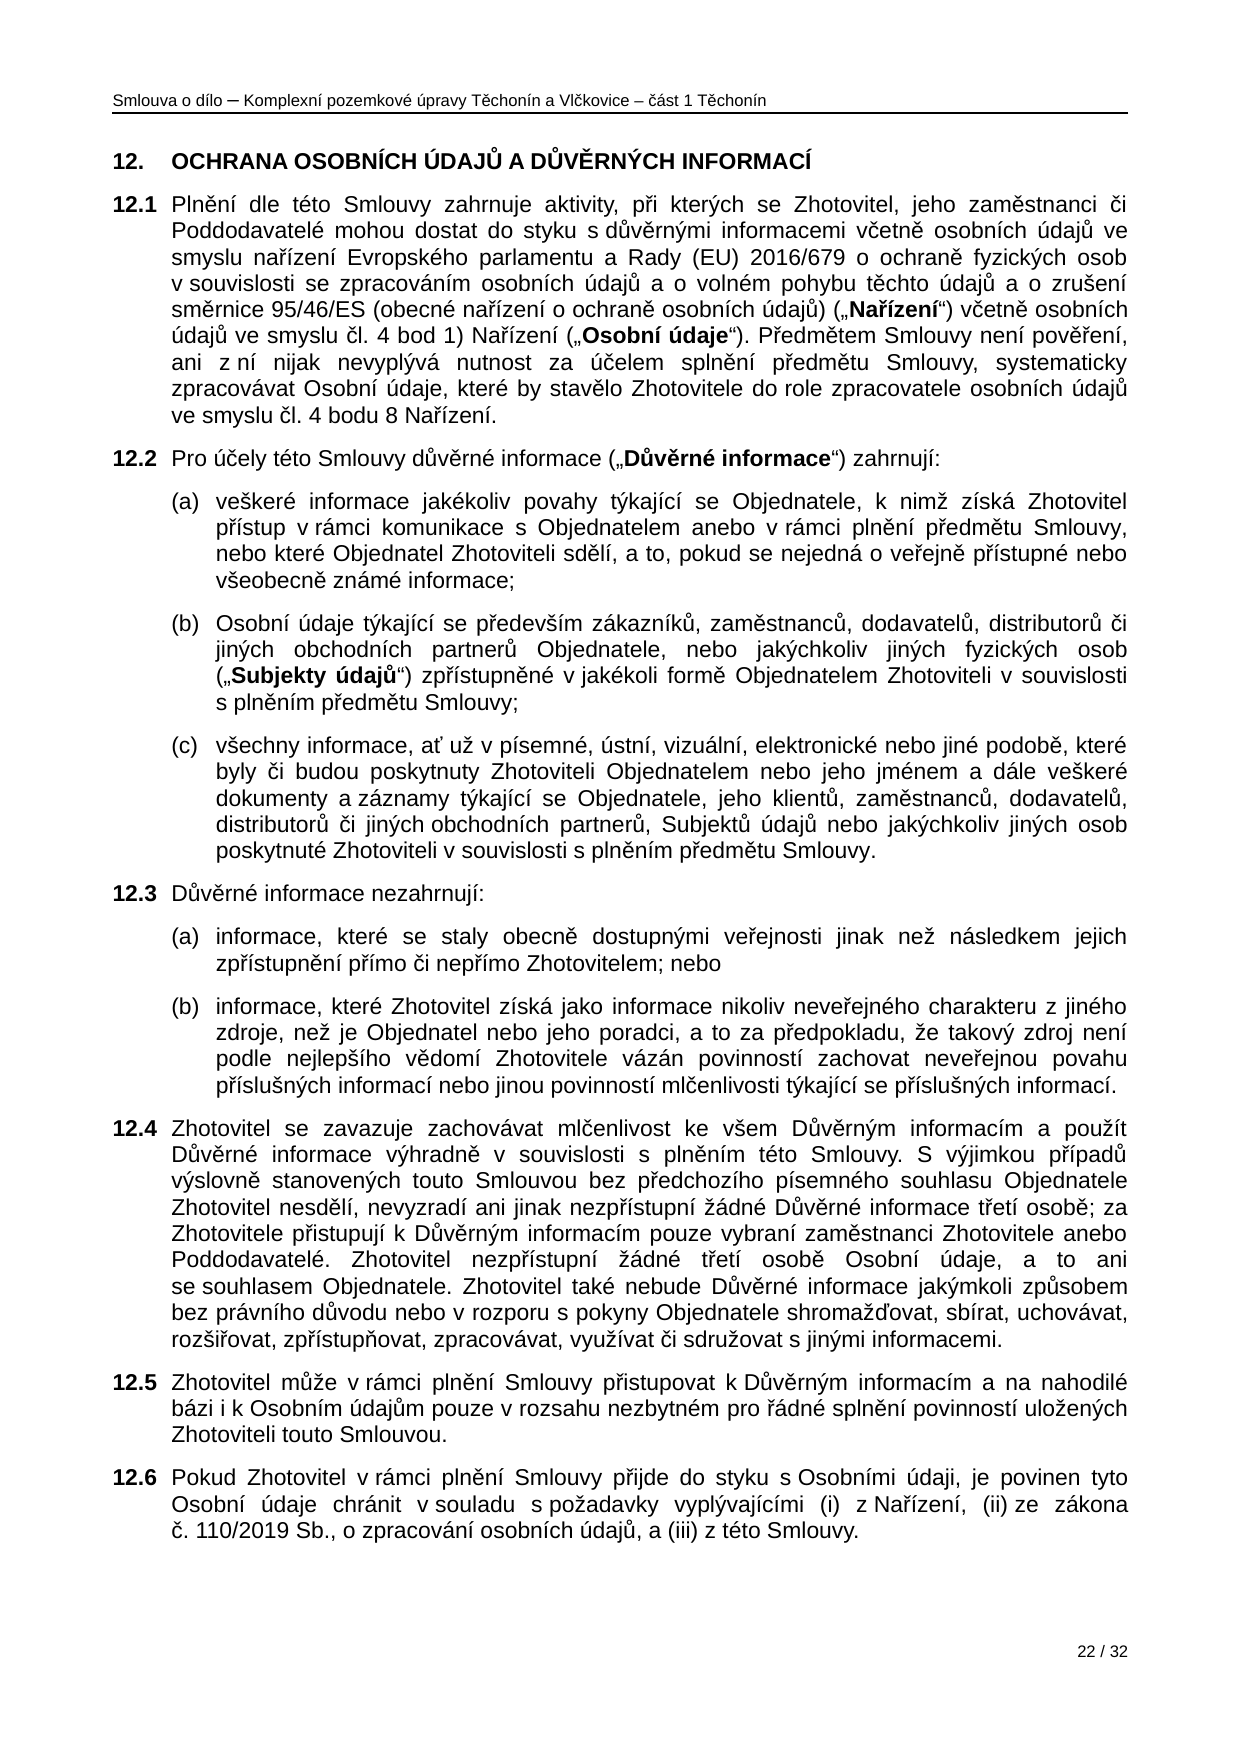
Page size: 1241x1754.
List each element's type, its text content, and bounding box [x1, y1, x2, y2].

text Plnění dle této Smlouvy zahrnuje aktivity, při kterých se Zhotovitel, jeho zaměstnanci či Poddodavatelé mohou dostat do styku s důvěrnými informacemi včetně osobních údajů ve smyslu nařízení Evropského parlamentu a Rady (EU) 2016/679 o ochraně fyzických osob v souvislosti se zpracováním osobních údajů a o volném pohybu těchto údajů a o zrušení směrnice 95/46/ES (obecné nařízení o ochraně osobních údajů) („Nařízení“) včetně osobních údajů ve smyslu čl. 4 bod 1) Nařízení („Osobní údaje“). Předmětem Smlouvy není pověření, ani z ní nijak nevyplývá nutnost za účelem splnění předmětu Smlouvy, systematicky zpracovávat Osobní údaje, které by stavělo Zhotovitele do role zpracovatele osobních údajů ve smyslu čl. 4 bodu 8 Nařízení. [112, 191, 1128, 428]
text všechny informace, ať už v písemné, ústní, vizuální, elektronické nebo jiné podobě, které byly či budou poskytnuty Zhotoviteli Objednatelem nebo jeho jménem a dále veškeré dokumenty a záznamy týkající se Objednatele, jeho klientů, zaměstnanců, dodavatelů, distributorů či jiných obchodních partnerů, Subjektů údajů nebo jakýchkoliv jiných osob poskytnuté Zhotoviteli v souvislosti s plněním předmětu Smlouvy. [171, 732, 1128, 863]
list informace, které se staly obecně dostupnými veřejnosti jinak než následkem jejich zpřístupnění přímo či nepřímo Zhotovitelem; nebo [171, 923, 1128, 976]
text Osobní údaje týkající se především zákazníků, zaměstnanců, dodavatelů, distributorů či jiných obchodních partnerů Objednatele, nebo jakýchkoliv jiných fyzických osob („Subjekty údajů“) zpřístupněné v jakékoli formě Objednatelem Zhotoviteli v souvislosti s plněním předmětu Smlouvy; [171, 610, 1128, 715]
text Zhotovitel se zavazuje zachovávat mlčenlivost ke všem Důvěrným informacím a použít Důvěrné informace výhradně v souvislosti s plněním této Smlouvy. S výjimkou případů výslovně stanovených touto Smlouvou bez předchozího písemného souhlasu Objednatele Zhotovitel nesdělí, nevyzradí ani jinak nezpřístupní žádné Důvěrné informace třetí osobě; za Zhotovitele přistupují k Důvěrným informacím pouze vybraní zaměstnanci Zhotovitele anebo Poddodavatelé. Zhotovitel nezpřístupní žádné třetí osobě Osobní údaje, a to ani se souhlasem Objednatele. Zhotovitel také nebude Důvěrné informace jakýmkoli způsobem bez právního důvodu nebo v rozporu s pokyny Objednatele shromažďovat, sbírat, uchovávat, rozšiřovat, zpřístupňovat, zpracovávat, využívat či sdružovat s jinými informacemi. [112, 1115, 1128, 1352]
list informace, které Zhotovitel získá jako informace nikoliv neveřejného charakteru z jiného zdroje, než je Objednatel nebo jeho poradci, a to za předpokladu, že takový zdroj není podle nejlepšího vědomí Zhotovitele vázán povinností zachovat neveřejnou povahu příslušných informací nebo jinou povinností mlčenlivosti týkající se příslušných informací. [171, 993, 1128, 1098]
text Zhotovitel může v rámci plnění Smlouvy přistupovat k Důvěrným informacím a na nahodilé bázi i k Osobním údajům pouze v rozsahu nezbytném pro řádné splnění povinností uložených Zhotoviteli touto Smlouvou. [112, 1368, 1128, 1448]
list veškeré informace jakékoliv povahy týkající se Objednatele, k nimž získá Zhotovitel přístup v rámci komunikace s Objednatelem anebo v rámci plnění předmětu Smlouvy, nebo které Objednatel Zhotoviteli sdělí, a to, pokud se nejedná o veřejně přístupné nebo všeobecně známé informace; [171, 488, 1128, 593]
text Důvěrné informace nezahrnují: [112, 880, 1128, 907]
text Pro účely této Smlouvy důvěrné informace („Důvěrné informace“) zahrnují: [112, 444, 1128, 471]
text Pokud Zhotovitel v rámci plnění Smlouvy přijde do styku s Osobními údaji, je povinen tyto Osobní údaje chránit v souladu s požadavky vyplývajícími (i) z Nařízení, (ii) ze zákona č. 110/2019 Sb., o zpracování osobních údajů, a (iii) z této Smlouvy. [112, 1464, 1128, 1543]
text Ochrana osobních údajů a Důvěrných informací [112, 148, 1128, 174]
